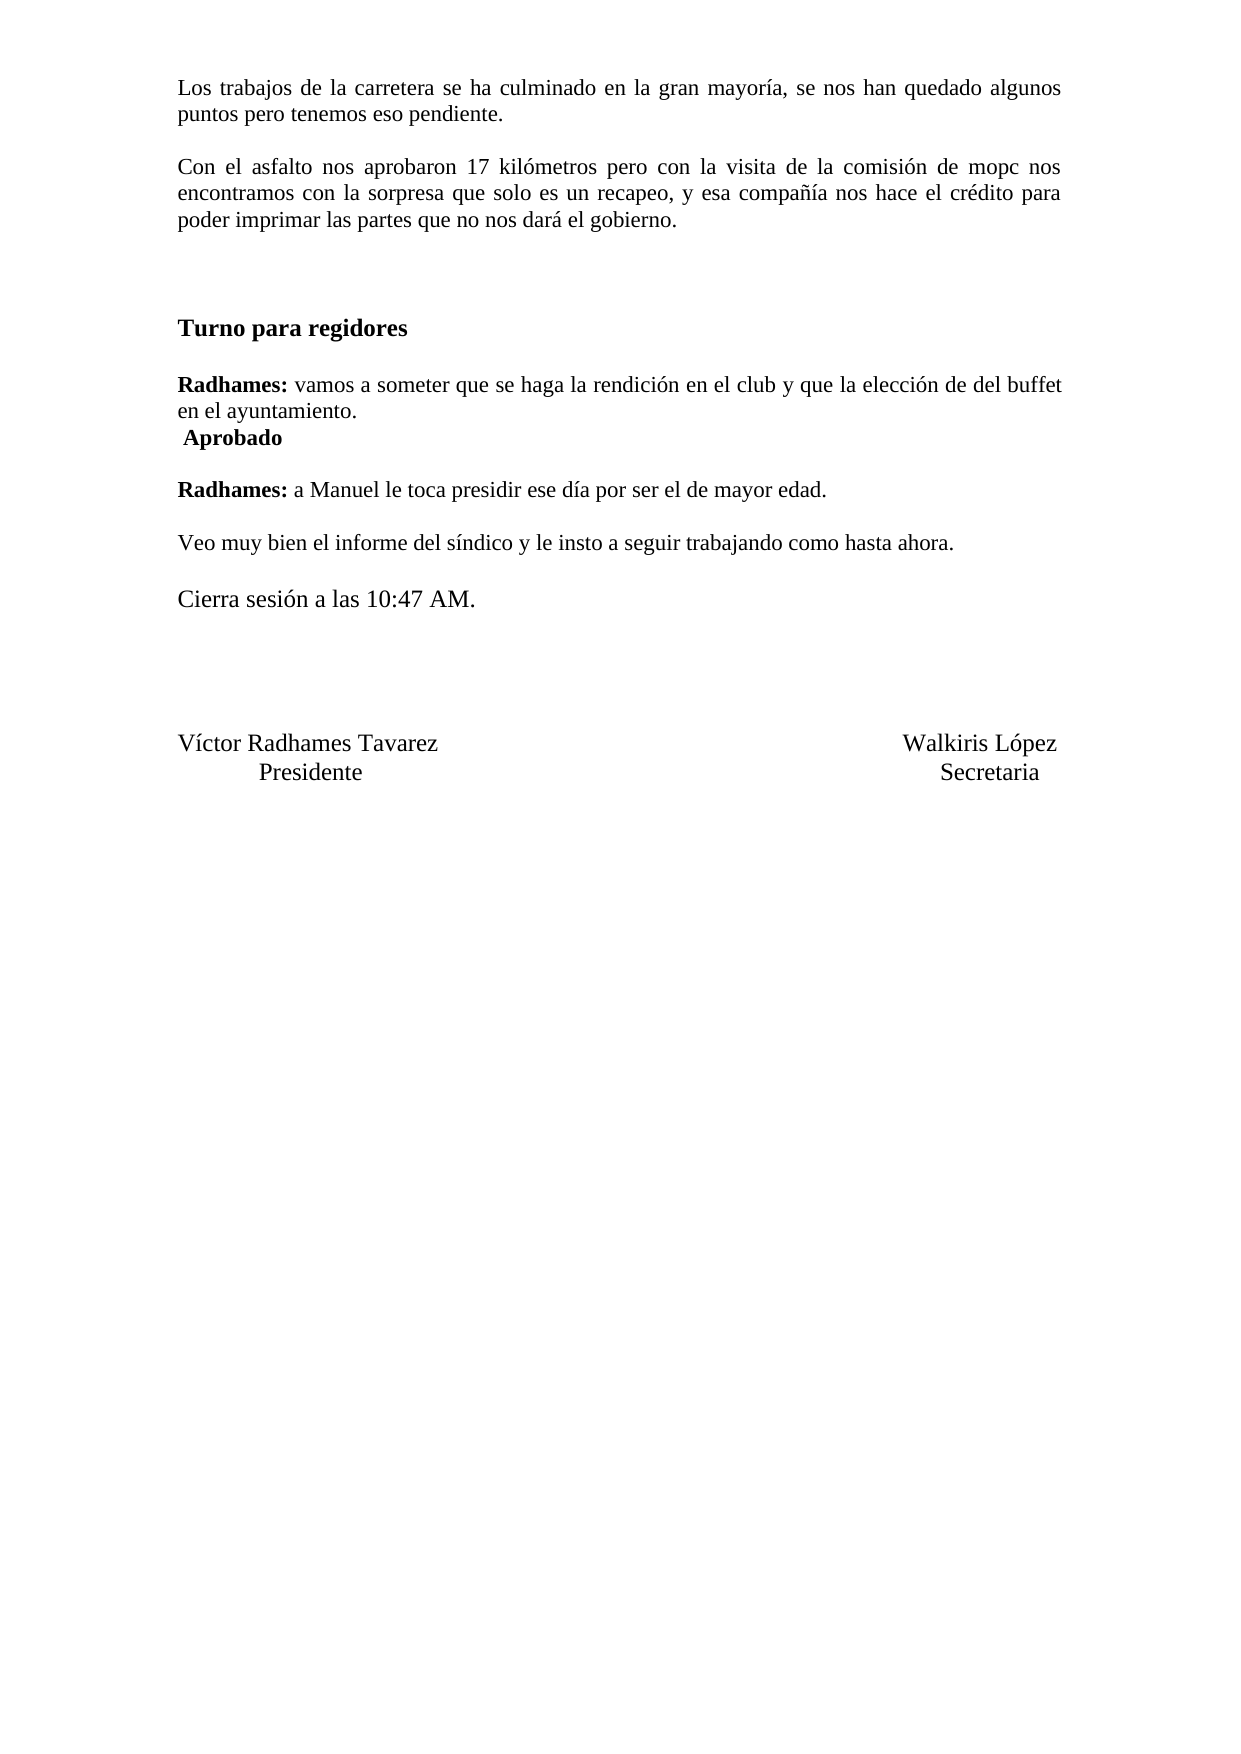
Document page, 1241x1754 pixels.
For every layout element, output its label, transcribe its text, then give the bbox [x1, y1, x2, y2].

text Veo muy bien el informe del síndico y le insto a seguir trabajando como hasta ahora. [177, 529, 1063, 555]
text Con el asfalto nos aprobaron 17 kilómetros pero con la visita de la comisión de mopc nos encontramos con la sorpresa que solo es un recapeo, y esa compañía nos hace el crédito para poder imprimar las partes que no nos dará el gobierno. [177, 153, 1063, 232]
text Radhames: vamos a someter que se haga la rendición en el club y que la elección de del buffet en el ayuntamiento. [177, 371, 1063, 424]
text Radhames: a Manuel le toca presidir ese día por ser el de mayor edad. [177, 476, 1063, 503]
text Cierra sesión a las 10:47 AM. [177, 584, 1063, 613]
text Turno para regidores [177, 313, 1063, 342]
text Presidente Secretaria [177, 757, 1063, 785]
text Víctor Radhames Tavarez Walkiris López [177, 728, 1063, 757]
text Los trabajos de la carretera se ha culminado en la gran mayoría, se nos han quedado algunos puntos pero tenemos eso pendiente. [177, 74, 1063, 127]
text Aprobado [177, 424, 1063, 450]
